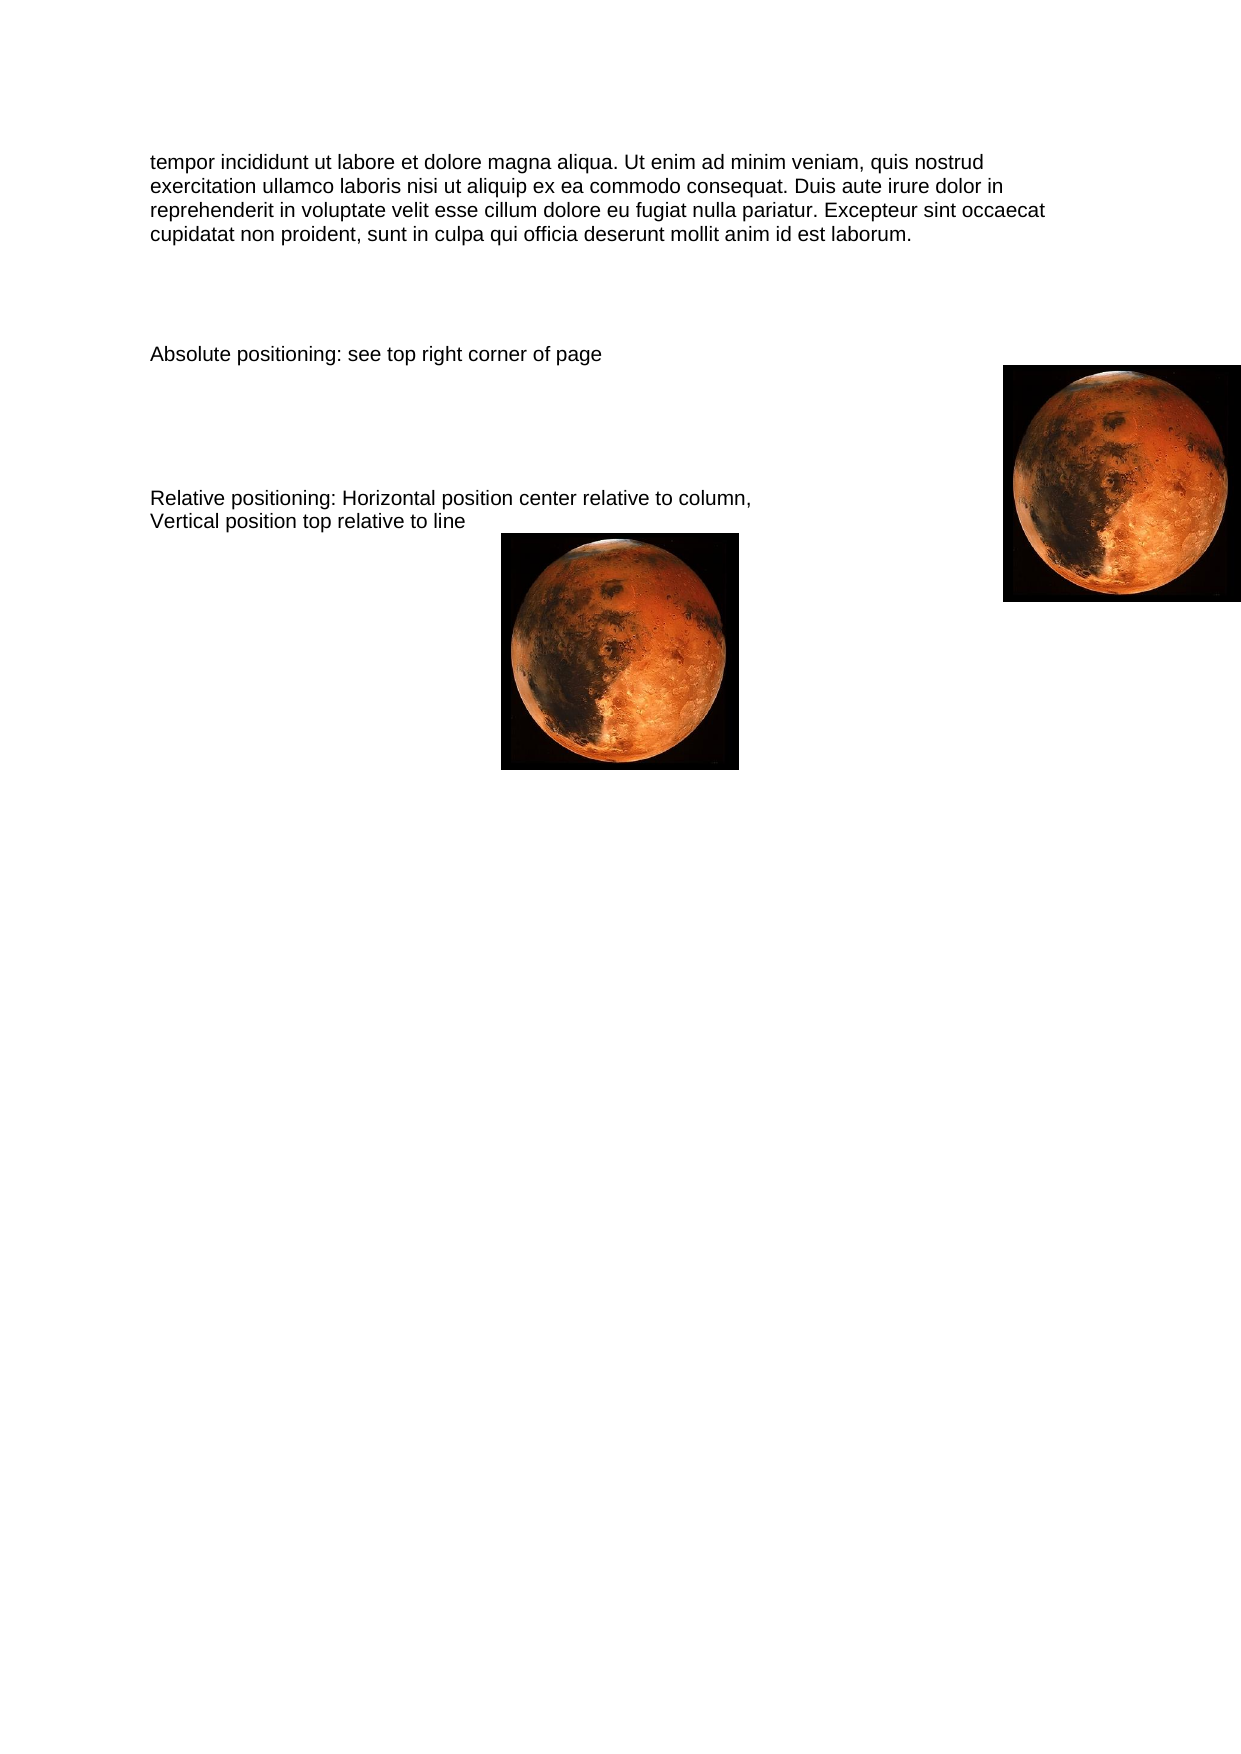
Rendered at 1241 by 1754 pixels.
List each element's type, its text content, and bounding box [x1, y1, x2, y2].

text Vertical position top relative to line [150, 509, 1003, 533]
text Relative positioning: Horizontal position center relative to column, [150, 485, 1003, 509]
picture [502, 534, 738, 769]
text Absolute positioning: see top right corner of page [150, 342, 1090, 366]
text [150, 150, 1090, 246]
picture [1004, 366, 1240, 601]
